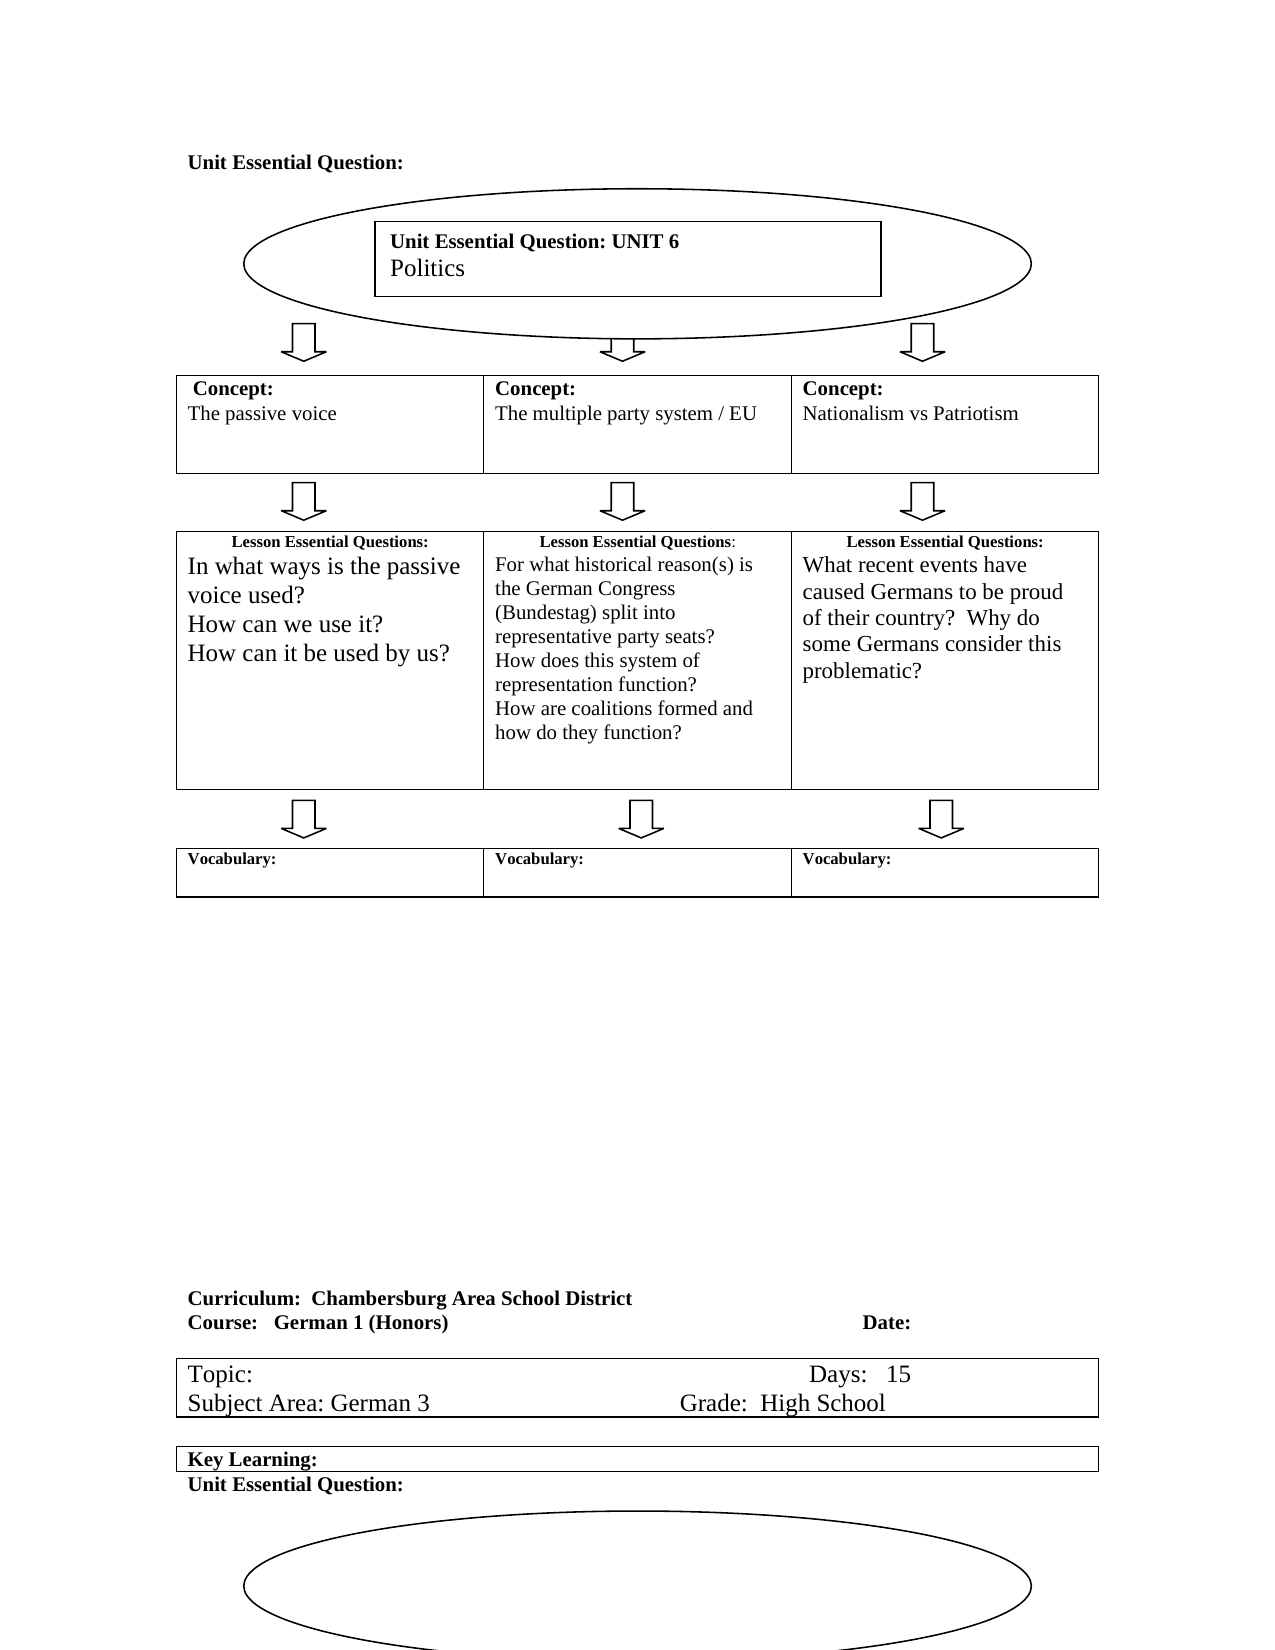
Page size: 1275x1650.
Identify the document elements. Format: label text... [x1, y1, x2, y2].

text Course: German 1 (Honors) Date: [187, 1310, 1087, 1334]
table_header Concept: Nationalism vs Patriotism [792, 376, 1098, 473]
table_header Vocabulary: [792, 849, 1098, 896]
table_header Concept: The passive voice [177, 376, 483, 473]
text Unit Essential Question: [187, 1472, 1087, 1496]
table_header Key Learning: [177, 1447, 1098, 1471]
text Curriculum: Chambersburg Area School District [187, 1286, 1087, 1310]
table_header Concept: The multiple party system / EU [484, 376, 791, 473]
table_header Topic: Days: 15 Subject Area: German 3 Grade: High School [177, 1359, 1098, 1416]
table_header Vocabulary: [484, 849, 791, 896]
table_header Lesson Essential Questions: In what ways is the passive voice used? How can we use it? How can it be used by us? [177, 532, 483, 789]
table_header Vocabulary: [177, 849, 483, 896]
table_header Lesson Essential Questions: What recent events have caused Germans to be proud of their country? Why do some Germans consider this problematic? [792, 532, 1098, 789]
text Unit Essential Question: [187, 150, 1087, 174]
table_header Lesson Essential Questions: For what historical reason(s) is the German Congress (Bundestag) split into representative party seats? How does this system of representation function? How are coalitions formed and how do they function? [484, 532, 791, 789]
